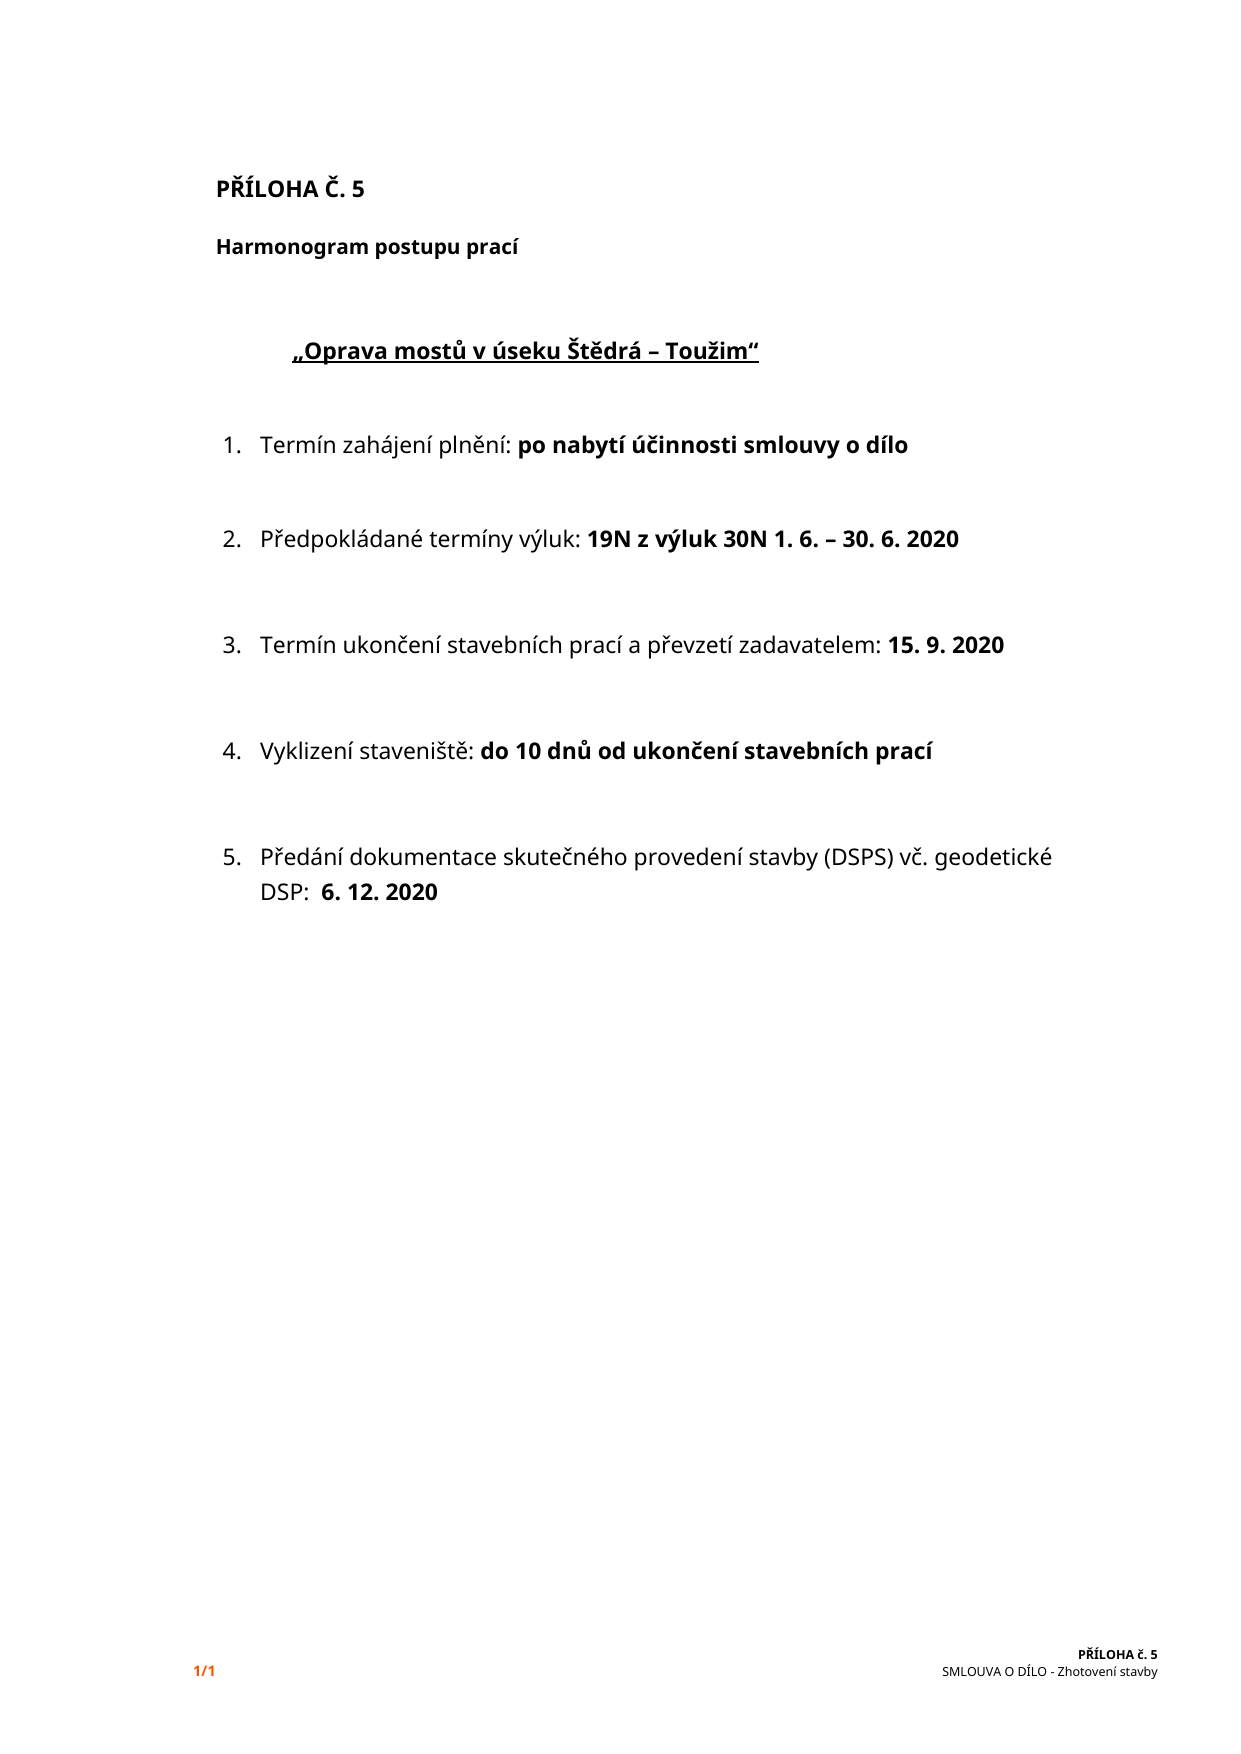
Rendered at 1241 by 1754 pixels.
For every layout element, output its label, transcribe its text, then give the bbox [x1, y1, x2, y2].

list Termín zahájení plnění: po nabytí účinnosti smlouvy o dílo [222, 429, 1093, 460]
text Harmonogram postupu prací [216, 232, 1093, 260]
text Příloha č. 5 [216, 172, 1093, 204]
list Předání dokumentace skutečného provedení stavby (DSPS) vč. geodetické DSP: 6. 12. 2020 [222, 841, 1093, 907]
list Vyklizení staveniště: do 10 dnů od ukončení stavebních prací [222, 735, 1093, 766]
list Termín ukončení stavebních prací a převzetí zadavatelem: 15. 9. 2020 [222, 629, 1093, 660]
list Předpokládané termíny výluk: 19N z výluk 30N 1. 6. – 30. 6. 2020 [222, 522, 1093, 554]
text „Oprava mostů v úseku Štědrá – Toužim“ [292, 335, 1093, 366]
